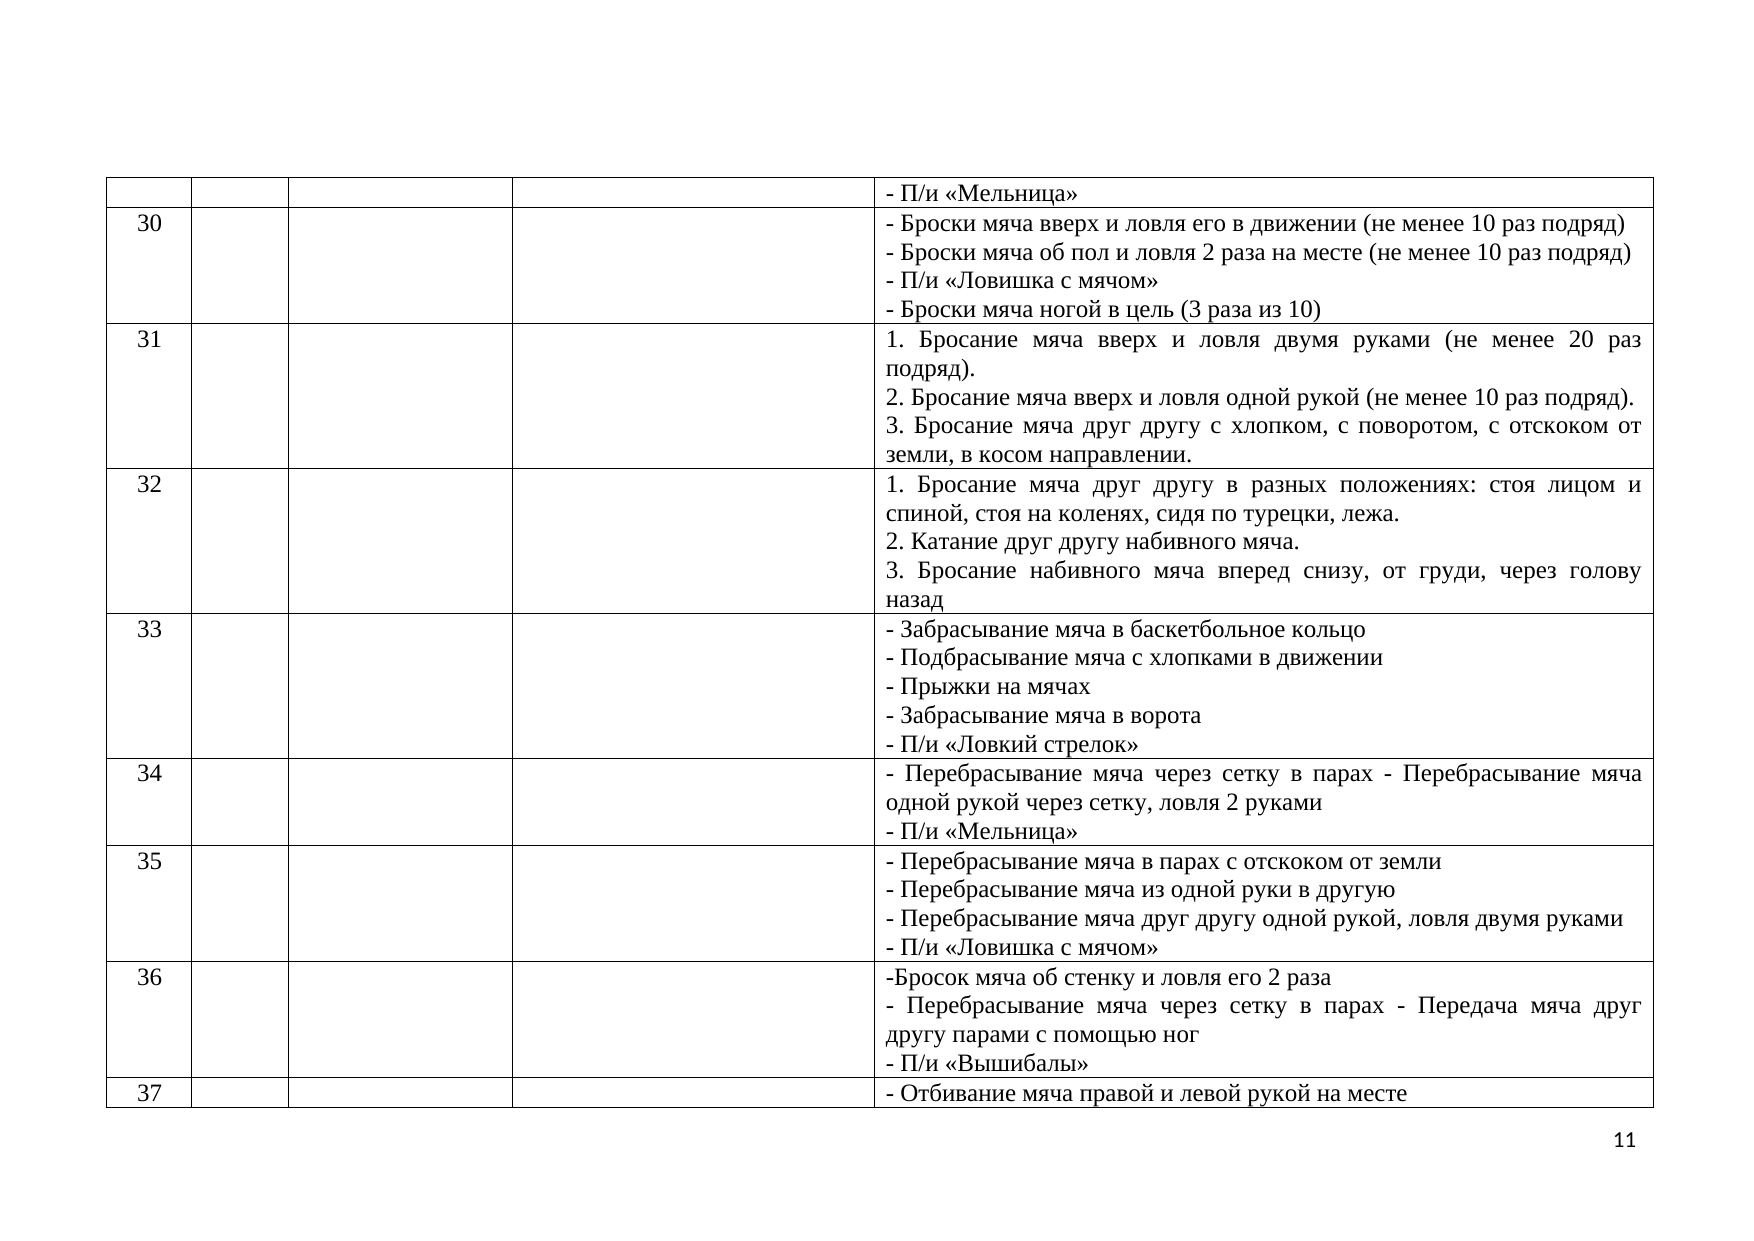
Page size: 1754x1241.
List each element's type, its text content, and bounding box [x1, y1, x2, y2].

table_cell - Перебрасывание мяча в парах с отскоком от земли - Перебрасывание мяча из одной руки в другую - Перебрасывание мяча друг другу одной рукой, ловля двумя руками - П/и «Ловишка с мячом» [875, 846, 1653, 961]
table_cell 1. Бросание мяча вверх и ловля двумя руками (не менее 20 раз подряд). 2. Бросание мяча вверх и ловля одной рукой (не менее 10 раз подряд). 3. Бросание мяча друг другу с хлопком, с поворотом, с отскоком от земли, в косом направлении. [875, 324, 1653, 468]
table_cell 34 [107, 759, 191, 845]
table_cell 30 [107, 208, 191, 323]
table_cell [289, 324, 512, 468]
table_cell 36 [107, 962, 191, 1077]
table_cell [289, 178, 512, 207]
table_cell [192, 208, 288, 323]
table_cell [289, 469, 512, 613]
table_cell [513, 1078, 874, 1107]
table_cell [513, 962, 874, 1077]
table_cell [192, 846, 288, 961]
table_cell [289, 759, 512, 845]
table_cell -Бросок мяча об стенку и ловля его 2 раза - Перебрасывание мяча через сетку в парах - Передача мяча друг другу парами с помощью ног - П/и «Вышибалы» [875, 962, 1653, 1077]
table_cell [289, 1078, 512, 1107]
table_cell 35 [107, 846, 191, 961]
table_cell 29 [107, 178, 191, 207]
table_cell [513, 469, 874, 613]
table_cell [192, 759, 288, 845]
table_cell - Забрасывание мяча в баскетбольное кольцо - Подбрасывание мяча с хлопками в движении - Прыжки на мячах - Забрасывание мяча в ворота - П/и «Ловкий стрелок» [875, 614, 1653, 757]
table_cell [289, 962, 512, 1077]
table_cell [192, 469, 288, 613]
table_cell [289, 614, 512, 757]
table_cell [875, 1078, 1653, 1107]
table_cell [513, 614, 874, 757]
table_cell [192, 324, 288, 468]
table_cell 33 [107, 614, 191, 757]
table_cell 1. Бросание мяча друг другу в разных положениях: стоя лицом и спиной, стоя на коленях, сидя по турецки, лежа. 2. Катание друг другу набивного мяча. 3. Бросание набивного мяча вперед снизу, от груди, через голову назад [875, 469, 1653, 613]
table_cell 37 [107, 1078, 191, 1107]
table_cell 32 [107, 469, 191, 613]
table_cell [192, 1078, 288, 1107]
table_cell [513, 178, 874, 207]
table_cell [192, 178, 288, 207]
table_cell [192, 962, 288, 1077]
table_cell [513, 324, 874, 468]
table_cell [289, 208, 512, 323]
table_cell [513, 846, 874, 961]
table_cell - Перебрасывание мяча через сетку в парах - Перебрасывание мяча одной рукой через сетку, ловля 2 руками - П/и «Мельница» [875, 759, 1653, 845]
table_cell [289, 846, 512, 961]
table_cell [513, 208, 874, 323]
table_cell [513, 759, 874, 845]
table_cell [875, 178, 1653, 207]
table_cell - Броски мяча вверх и ловля его в движении (не менее 10 раз подряд) - Броски мяча об пол и ловля 2 раза на месте (не менее 10 раз подряд) - П/и «Ловишка с мячом» - Броски мяча ногой в цель (3 раза из 10) [875, 208, 1653, 323]
table_cell [192, 614, 288, 757]
table_cell 31 [107, 324, 191, 468]
